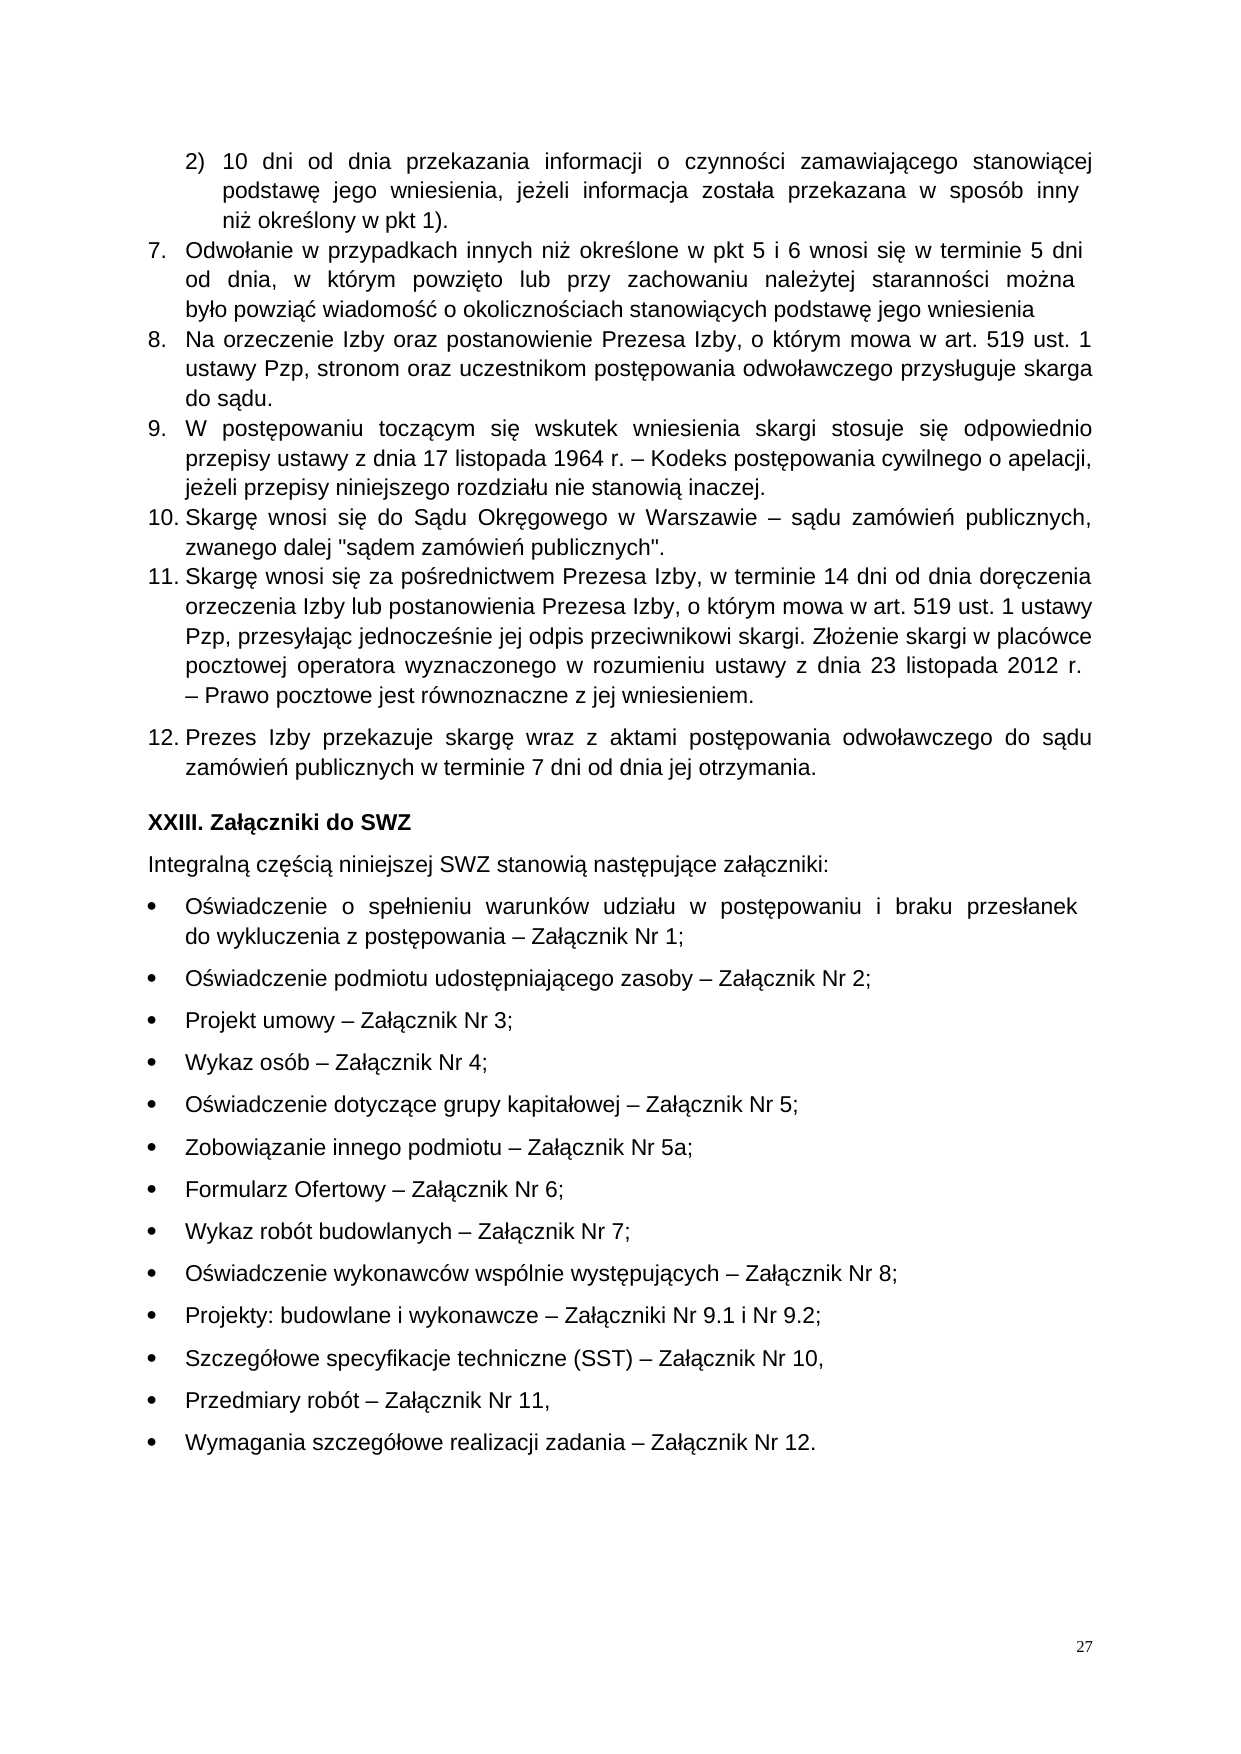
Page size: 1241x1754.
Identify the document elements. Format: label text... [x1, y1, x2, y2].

list Oświadczenie o spełnieniu warunków udziału w postępowaniu i braku przesłanek do wykluczenia z postępowania – Załącznik Nr 1; [148, 893, 1093, 949]
list Projekt umowy – Załącznik Nr 3; [148, 1007, 1093, 1033]
subtitle XXIII. Załączniki do SWZ [148, 808, 1093, 835]
list Przedmiary robót – Załącznik Nr 11, [148, 1387, 1093, 1413]
list Oświadczenie dotyczące grupy kapitałowej – Załącznik Nr 5; [148, 1091, 1093, 1118]
list Oświadczenie podmiotu udostępniającego zasoby – Załącznik Nr 2; [148, 965, 1093, 991]
list Zobowiązanie innego podmiotu – Załącznik Nr 5a; [148, 1133, 1093, 1160]
text Integralną częścią niniejszej SWZ stanowią następujące załączniki: [148, 851, 1093, 877]
list Oświadczenie wykonawców wspólnie występujących – Załącznik Nr 8; [148, 1260, 1093, 1286]
list Wymagania szczegółowe realizacji zadania – Załącznik Nr 12. [148, 1429, 1093, 1455]
list Odwołanie w przypadkach innych niż określone w pkt 5 i 6 wnosi się w terminie 5 dni od dnia, w którym powzięto lub przy zachowaniu należytej staranności można było powziąć wiadomość o okolicznościach stanowiących podstawę jego wniesienia [148, 237, 1093, 322]
list Szczegółowe specyfikacje techniczne (SST) – Załącznik Nr 10, [148, 1344, 1093, 1371]
list Skargę wnosi się do Sądu Okręgowego w Warszawie – sądu zamówień publicznych, zwanego dalej "sądem zamówień publicznych". [148, 504, 1093, 560]
list W postępowaniu toczącym się wskutek wniesienia skargi stosuje się odpowiednio przepisy ustawy z dnia 17 listopada 1964 r. – Kodeks postępowania cywilnego o apelacji, jeżeli przepisy niniejszego rozdziału nie stanowią inaczej. [148, 415, 1093, 501]
list Projekty: budowlane i wykonawcze – Załączniki Nr 9.1 i Nr 9.2; [148, 1302, 1093, 1329]
text 2) 10 dni od dnia przekazania informacji o czynności zamawiającego stanowiącej podstawę jego wniesienia, jeżeli informacja została przekazana w sposób inny niż określony w pkt 1). [185, 148, 1093, 233]
list Skargę wnosi się za pośrednictwem Prezesa Izby, w terminie 14 dni od dnia doręczenia orzeczenia Izby lub postanowienia Prezesa Izby, o którym mowa w art. 519 ust. 1 ustawy Pzp, przesyłając jednocześnie jej odpis przeciwnikowi skargi. Złożenie skargi w placówce pocztowej operatora wyznaczonego w rozumieniu ustawy z dnia 23 listopada 2012 r. – Prawo pocztowe jest równoznaczne z jej wniesieniem. [148, 563, 1093, 708]
list Formularz Ofertowy – Załącznik Nr 6; [148, 1176, 1093, 1202]
list Na orzeczenie Izby oraz postanowienie Prezesa Izby, o którym mowa w art. 519 ust. 1 ustawy Pzp, stronom oraz uczestnikom postępowania odwoławczego przysługuje skarga do sądu. [148, 326, 1093, 411]
list Wykaz robót budowlanych – Załącznik Nr 7; [148, 1218, 1093, 1244]
list Prezes Izby przekazuje skargę wraz z aktami postępowania odwoławczego do sądu zamówień publicznych w terminie 7 dni od dnia jej otrzymania. [148, 724, 1093, 780]
list Wykaz osób – Załącznik Nr 4; [148, 1049, 1093, 1076]
